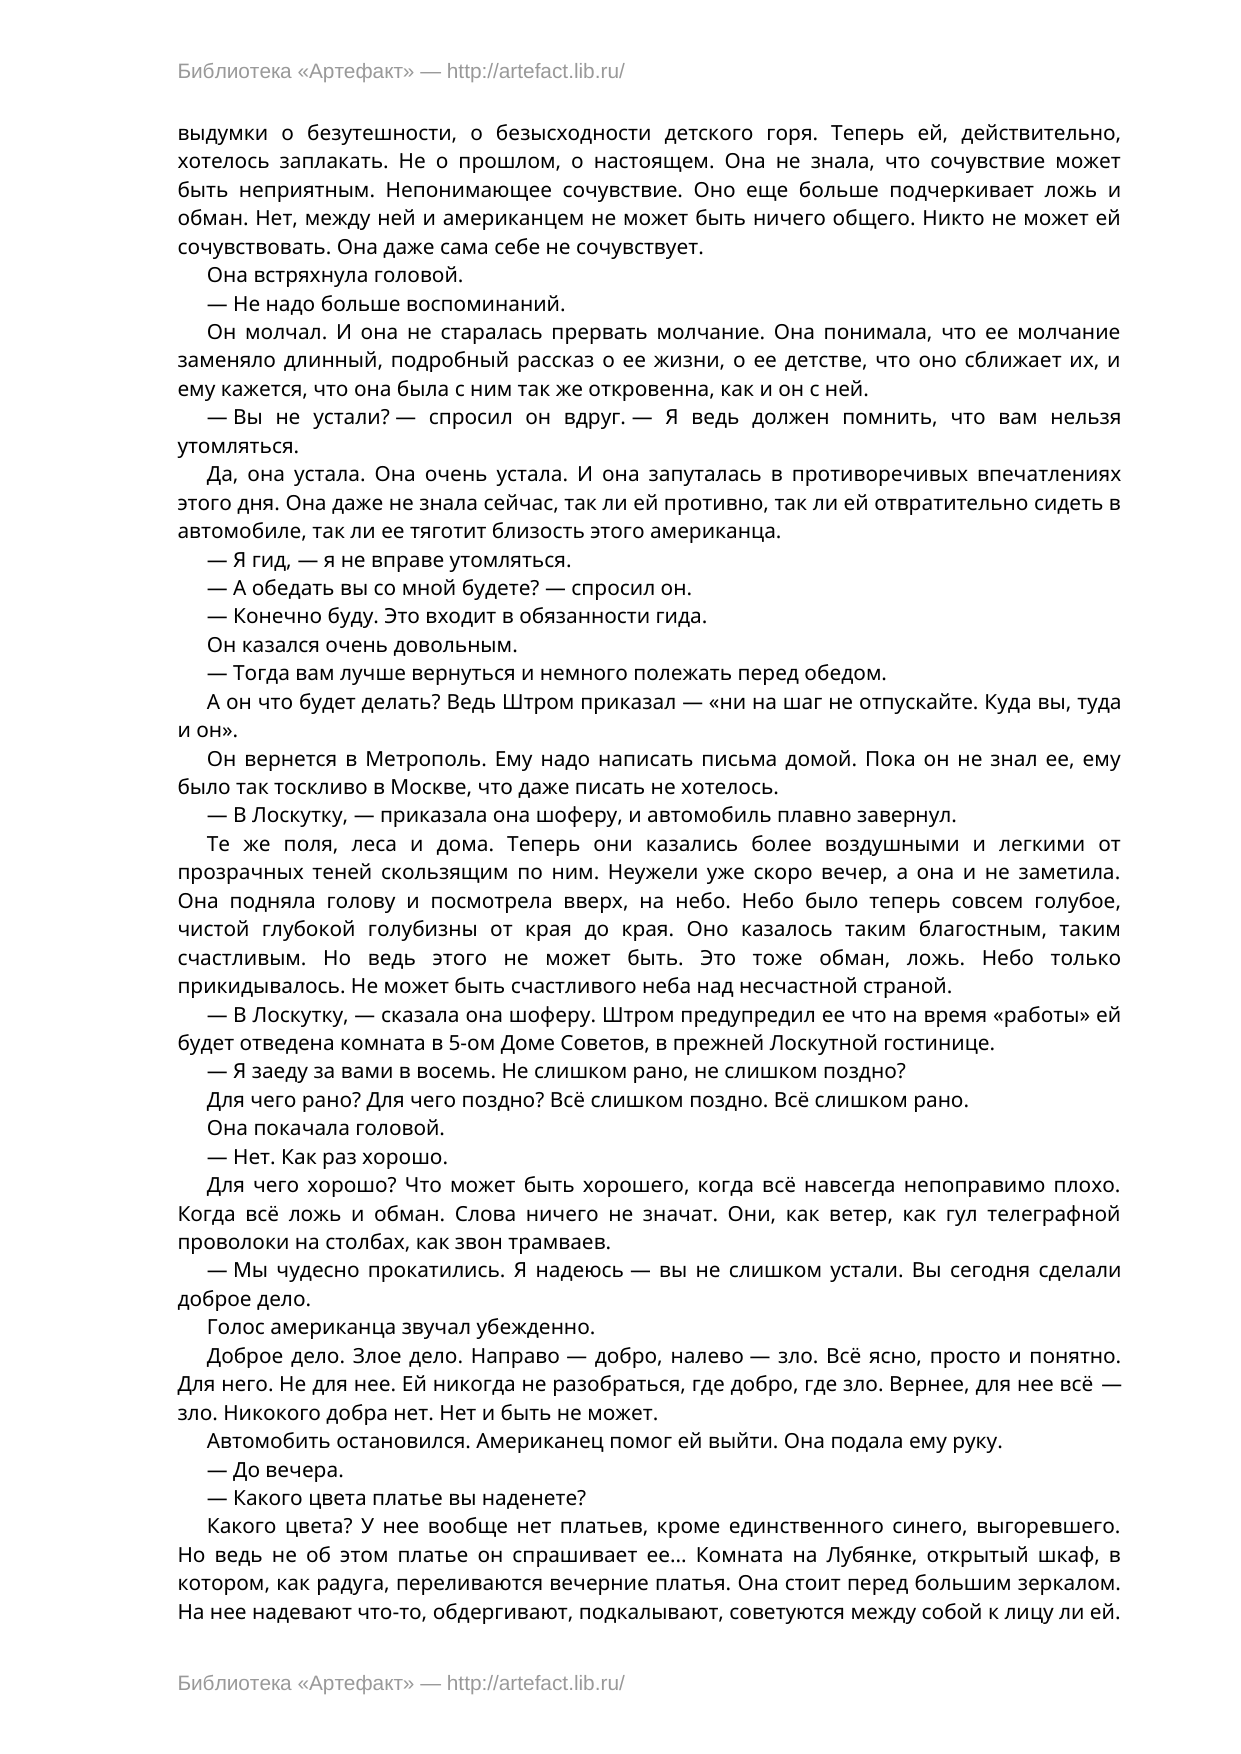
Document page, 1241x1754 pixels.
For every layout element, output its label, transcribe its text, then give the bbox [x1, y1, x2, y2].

text Он молчал. И она не старалась прервать молчание. Она понимала, что ее молчание заменяло длинный, подробный рассказ о ее жизни, о ее детстве, что оно сближает их, и ему кажется, что она была с ним так же откровенна, как и он с ней. [177, 317, 1122, 402]
text — Нет. Как раз хорошо. [177, 1142, 1122, 1170]
text Она покачала головой. [177, 1113, 1122, 1142]
text — Я гид, — я не вправе утомляться. [177, 545, 1122, 573]
text Он казался очень довольным. [177, 630, 1122, 658]
text — Я заеду за вами в восемь. Не слишком рано, не слишком поздно? [177, 1057, 1122, 1085]
text — До вечера. [177, 1455, 1122, 1483]
text — В Лоскутку, — сказала она шоферу. Штром предупредил ее что на время «работы» ей будет отведена комната в 5-ом Доме Советов, в прежней Лоскутной гостинице. [177, 1000, 1122, 1057]
text Для чего хорошо? Что может быть хорошего, когда всё навсегда непоправимо плохо. Когда всё ложь и обман. Слова ничего не значат. Они, как ветер, как гул телеграфной проволоки на столбах, как звон трамваев. [177, 1170, 1122, 1256]
text — В Лоскутку, — приказала она шоферу, и автомобиль плавно завернул. [177, 801, 1122, 829]
text Да, она устала. Она очень устала. И она запуталась в противоречивых впечатлениях этого дня. Она даже не знала сейчас, так ли ей противно, так ли ей отвратительно сидеть в автомобиле, так ли ее тяготит близость этого американца. [177, 459, 1122, 545]
text Она встряхнула головой. [177, 260, 1122, 289]
text Доброе дело. Злое дело. Направо — добро, налево — зло. Всё ясно, просто и понятно. Для него. Не для нее. Ей никогда не разобраться, где добро, где зло. Вернее, для нее всё — зло. Никокого добра нет. Нет и быть не может. [177, 1341, 1122, 1426]
text — Тогда вам лучше вернуться и немного полежать перед обедом. [177, 658, 1122, 687]
text Те же поля, леса и дома. Теперь они казались более воздушными и легкими от прозрачных теней скользящим по ним. Неужели уже скоро вечер, а она и не заметила. Она подняла голову и посмотрела вверх, на небо. Небо было теперь совсем голубое, чистой глубокой голубизны от края до края. Оно казалось таким благостным, таким счастливым. Но ведь этого не может быть. Это тоже обман, ложь. Небо только прикидывалось. Не может быть счастливого неба над несчастной страной. [177, 829, 1122, 1000]
text — Какого цвета платье вы наденете? [177, 1483, 1122, 1512]
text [177, 1512, 1122, 1625]
text Голос американца звучал убежденно. [177, 1312, 1122, 1341]
text Автомобить остановился. Американец помог ей выйти. Она подала ему руку. [177, 1426, 1122, 1455]
text — Мы чудесно прокатились. Я надеюсь — вы не слишком устали. Вы сегодня сделали доброе дело. [177, 1256, 1122, 1312]
text Он вернется в Метрополь. Ему надо написать письма домой. Пока он не знал ее, ему было так тоскливо в Москве, что даже писать не хотелось. [177, 744, 1122, 801]
text — Конечно буду. Это входит в обязанности гида. [177, 602, 1122, 630]
text — Вы не устали? — спросил он вдруг. — Я ведь должен помнить, что вам нельзя утомляться. [177, 402, 1122, 459]
text — А обедать вы со мной будете? — спросил он. [177, 573, 1122, 602]
text Для чего рано? Для чего поздно? Всё слишком поздно. Всё слишком рано. [177, 1085, 1122, 1113]
text — Не надо больше воспоминаний. [177, 289, 1122, 317]
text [177, 118, 1122, 260]
text А он что будет делать? Ведь Штром приказал — «ни на шаг не отпускайте. Куда вы, туда и он». [177, 687, 1122, 744]
